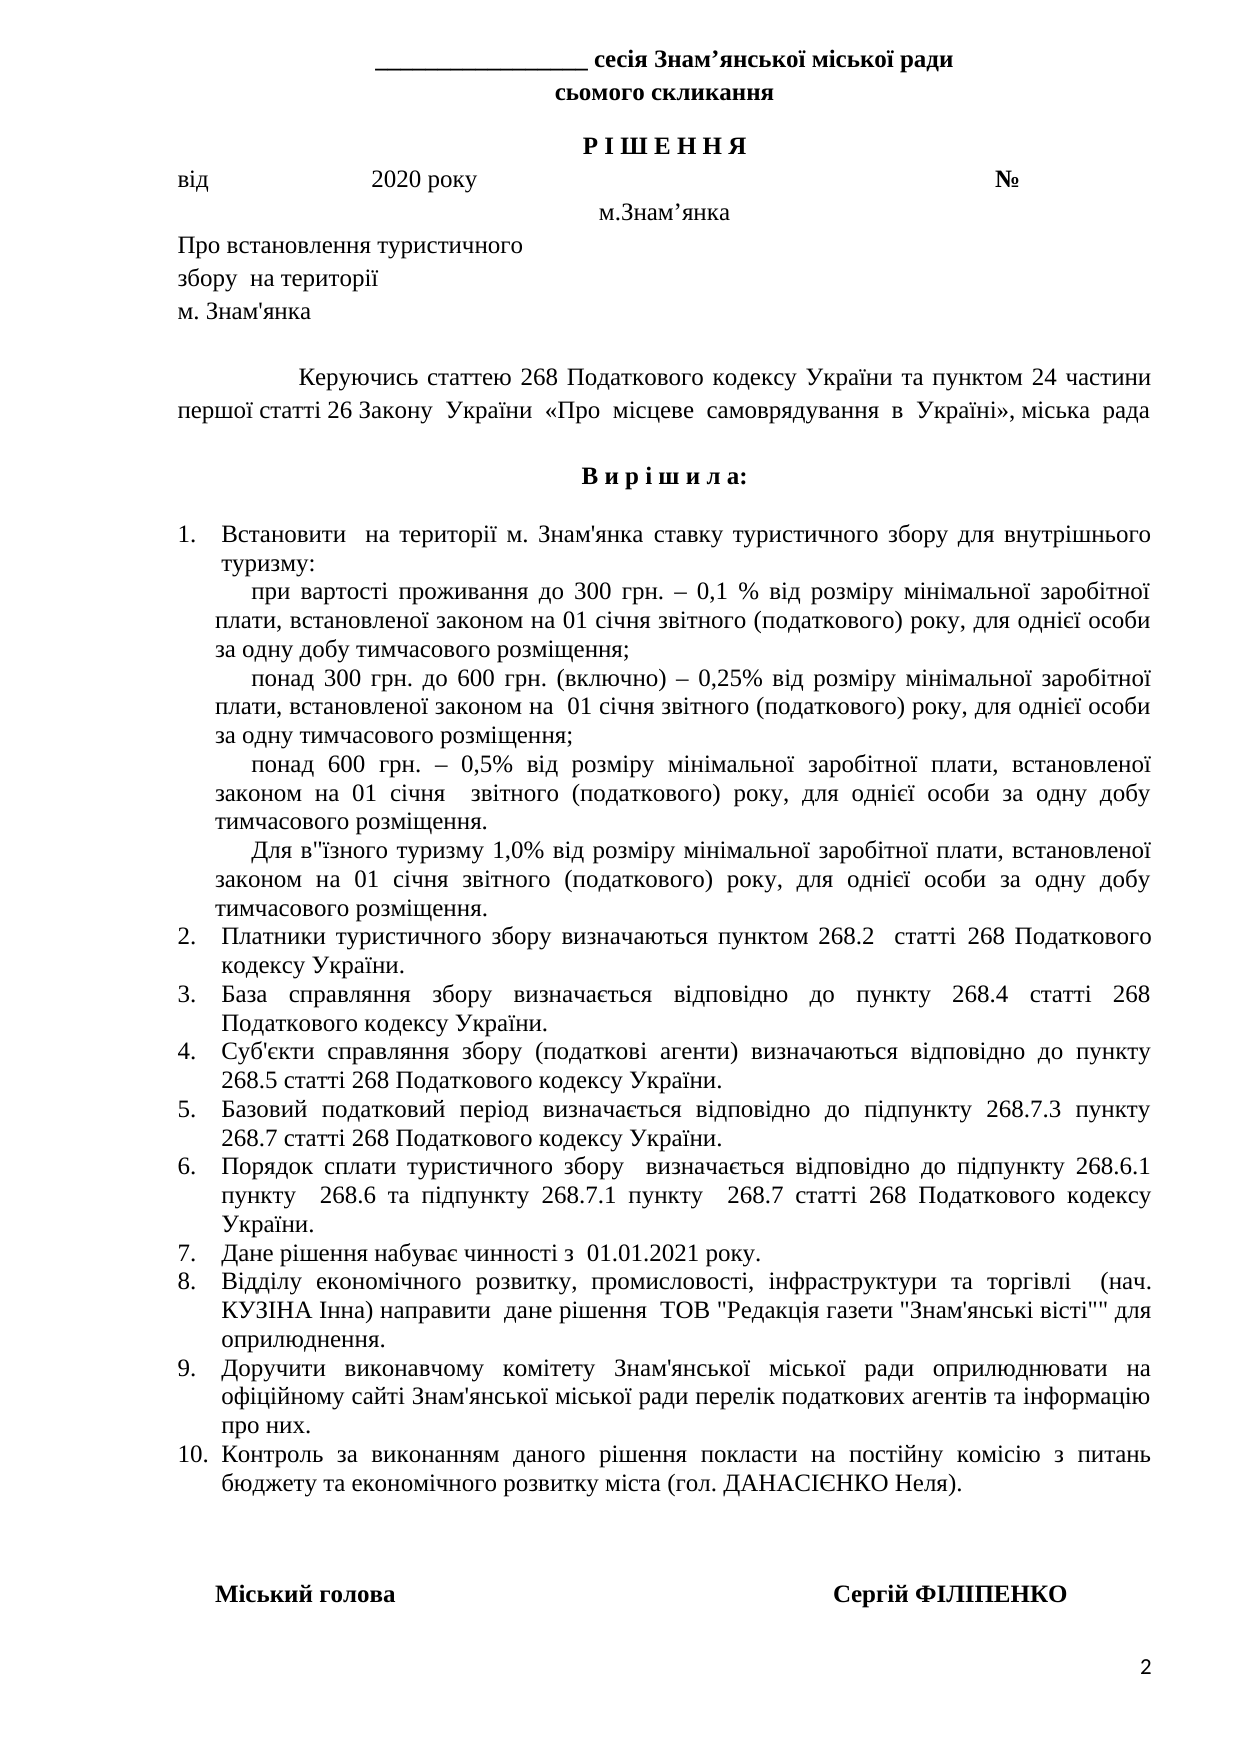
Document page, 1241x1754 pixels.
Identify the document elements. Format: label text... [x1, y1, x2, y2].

text Міський голова Сергій ФІЛІПЕНКО [215, 1579, 1152, 1608]
text В и р і ш и л а: [177, 461, 1152, 490]
list Платники туристичного збору визначаються пунктом 268.2 статті 268 Податкового кодексу України. [177, 921, 1152, 979]
list Доручити виконавчому комітету Знам'янської міської ради оприлюднювати на офіційному сайті Знам'янської міської ради перелік податкових агентів та інформацію про них. [177, 1353, 1152, 1439]
text Про встановлення туристичного [177, 230, 1152, 259]
text сьомого скликання [177, 77, 1152, 106]
list Порядок сплати туристичного збору визначається відповідно до підпункту 268.6.1 пункту 268.6 та підпункту 268.7.1 пункту 268.7 статті 268 Податкового кодексу України. [177, 1151, 1152, 1238]
text _________________ сесія Знам’янської міської ради [177, 44, 1152, 73]
text понад 600 грн. – 0,5% від розміру мінімальної заробітної плати, встановленої законом на 01 січня звітного (податкового) року, для однієї особи за одну добу тимчасового розміщення. [215, 749, 1152, 835]
list Контроль за виконанням даного рішення покласти на постійну комісію з питань бюджету та економічного розвитку міста (гол. ДАНАСІЄНКО Неля). [177, 1439, 1152, 1496]
list Встановити на території м. Знам'янка ставку туристичного збору для внутрішнього туризму: [177, 519, 1152, 576]
text м. Знам'янка [177, 296, 1152, 325]
text від 2020 року № [177, 164, 1152, 193]
text збору на території [177, 263, 1152, 292]
list Дане рішення набуває чинності з 01.01.2021 року. [177, 1238, 1152, 1266]
text Для в"їзного туризму 1,0% від розміру мінімальної заробітної плати, встановленої законом на 01 січня звітного (податкового) року, для однієї особи за одну добу тимчасового розміщення. [215, 835, 1152, 921]
list Відділу економічного розвитку, промисловості, інфраструктури та торгівлі (нач. КУЗІНА Інна) направити дане рішення ТОВ "Редакція газети "Знам'янські вісті"" для оприлюднення. [177, 1266, 1152, 1353]
text при вартості проживання до 300 грн. – 0,1 % від розміру мінімальної заробітної плати, встановленої законом на 01 січня звітного (податкового) року, для однієї особи за одну добу тимчасового розміщення; [215, 576, 1152, 663]
list Базовий податковий період визначається відповідно до підпункту 268.7.3 пункту 268.7 статті 268 Податкового кодексу України. [177, 1094, 1152, 1151]
text Керуючись статтею 268 Податкового кодексу України та пунктом 24 частини першої статті 26 Закону України «Про місцеве самоврядування в Україні», міська рада [177, 362, 1152, 424]
list База справляння збору визначається відповідно до пункту 268.4 статті 268 Податкового кодексу України. [177, 979, 1152, 1036]
text понад 300 грн. до 600 грн. (включно) – 0,25% від розміру мінімальної заробітної плати, встановленої законом на 01 січня звітного (податкового) року, для однієї особи за одну тимчасового розміщення; [215, 663, 1152, 749]
text м.Знам’янка [177, 197, 1152, 226]
list Суб'єкти справляння збору (податкові агенти) визначаються відповідно до пункту 268.5 статті 268 Податкового кодексу України. [177, 1036, 1152, 1094]
text Р І Ш Е Н Н Я [177, 131, 1152, 160]
